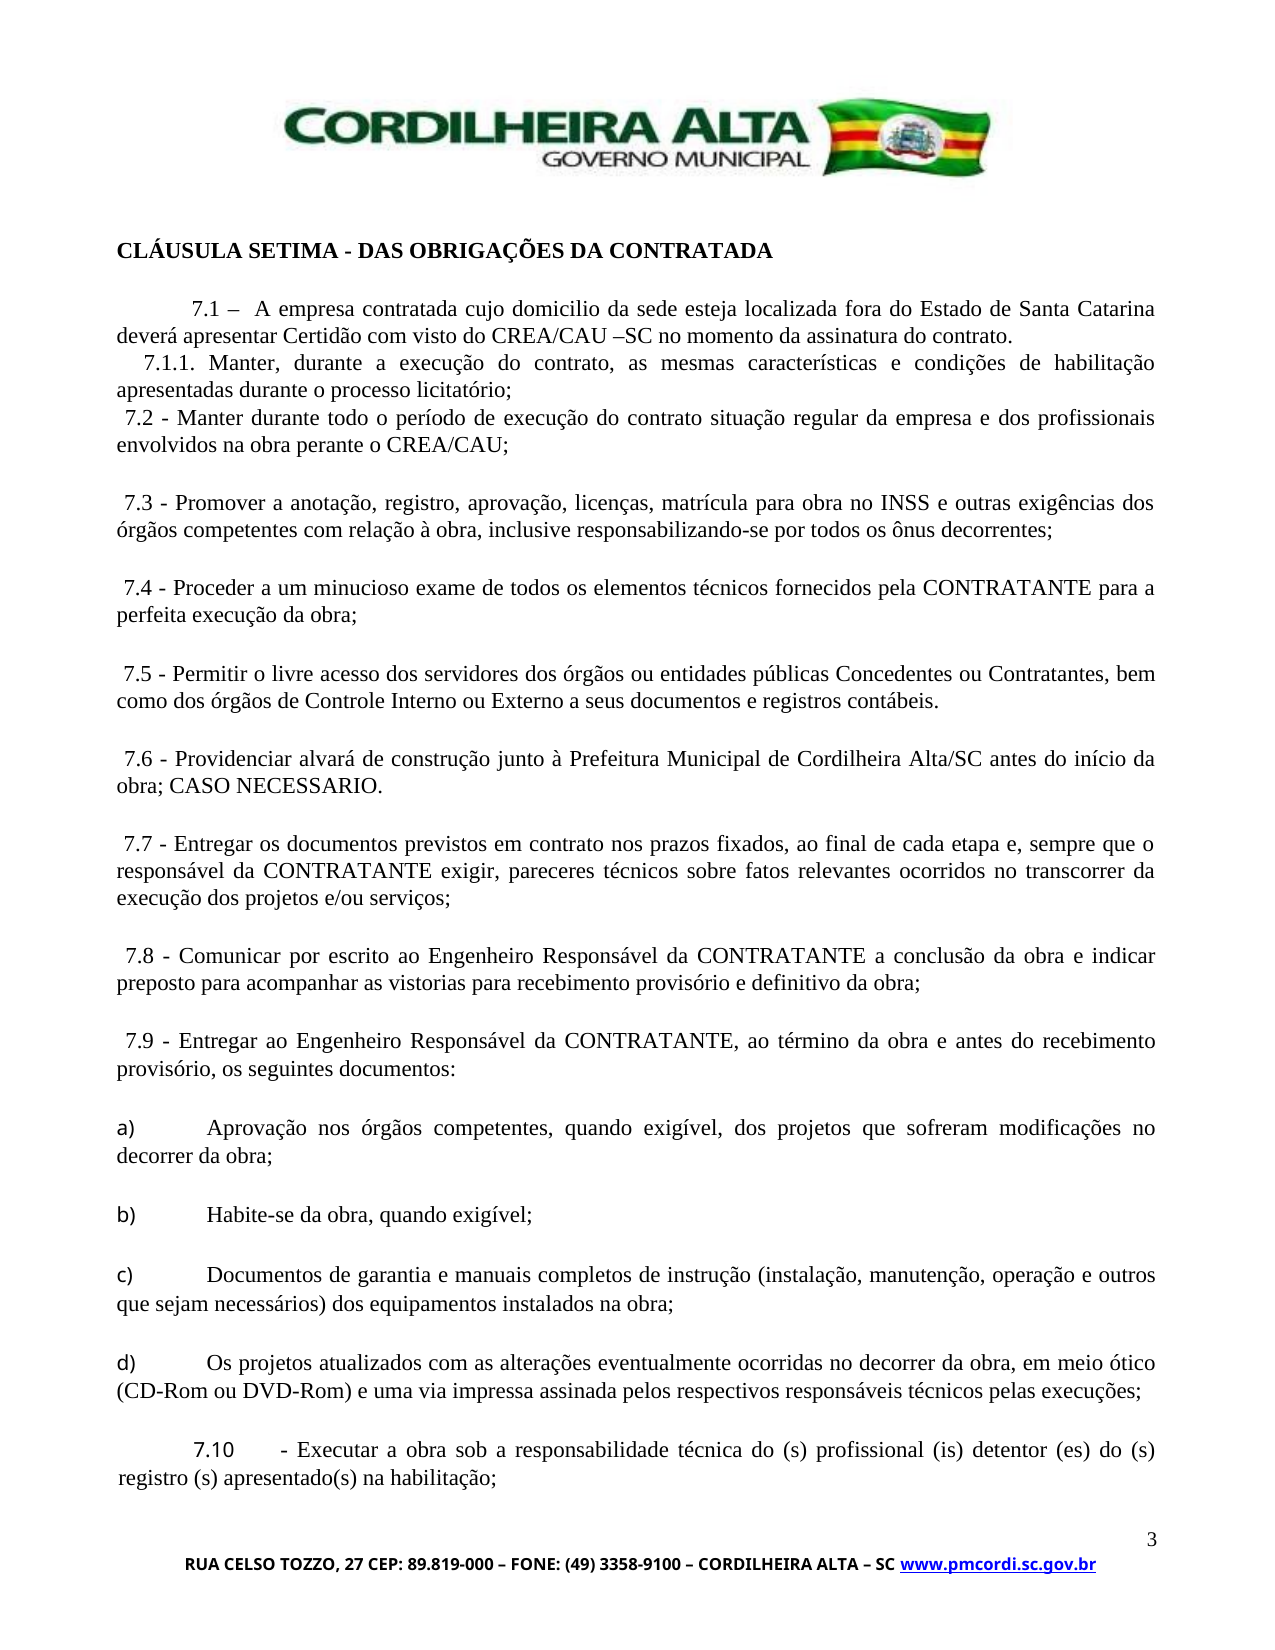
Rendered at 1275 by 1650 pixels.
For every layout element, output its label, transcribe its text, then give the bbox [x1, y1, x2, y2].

text 7.7 - Entregar os documentos previstos em contrato nos prazos fixados, ao final de cada etapa e, sempre que o responsável da CONTRATANTE exigir, pareceres técnicos sobre fatos relevantes ocorridos no transcorrer da execução dos projetos e/ou serviços; [116, 830, 1157, 911]
text 7.5 - Permitir o livre acesso dos servidores dos órgãos ou entidades públicas Concedentes ou Contratantes, bem como dos órgãos de Controle Interno ou Externo a seus documentos e registros contábeis. [116, 660, 1157, 713]
list Habite-se da obra, quando exigível; [116, 1200, 1157, 1229]
picture [261, 75, 1014, 202]
text 7.2 - Manter durante todo o período de execução do contrato situação regular da empresa e dos profissionais envolvidos na obra perante o CREA/CAU; [116, 404, 1157, 457]
text 7.6 - Providenciar alvará de construção junto à Prefeitura Municipal de Cordilheira Alta/SC antes do início da obra; CASO NECESSARIO. [116, 745, 1157, 798]
list - Executar a obra sob a responsabilidade técnica do (s) profissional (is) detentor (es) do (s) registro (s) apresentado(s) na habilitação; [118, 1435, 1157, 1491]
list Documentos de garantia e manuais completos de instrução (instalação, manutenção, operação e outros que sejam necessários) dos equipamentos instalados na obra; [116, 1261, 1157, 1316]
subtitle CLÁUSULA SETIMA - DAS OBRIGAÇÕES DA CONTRATADA [116, 237, 1157, 263]
list Os projetos atualizados com as alterações eventualmente ocorridas no decorrer da obra, em meio ótico (CD-Rom ou DVD-Rom) e uma via impressa assinada pelos respectivos responsáveis técnicos pelas execuções; [116, 1348, 1157, 1403]
text 7.4 - Proceder a um minucioso exame de todos os elementos técnicos fornecidos pela CONTRATANTE para a perfeita execução da obra; [116, 574, 1157, 628]
list Aprovação nos órgãos competentes, quando exigível, dos projetos que sofreram modificações no decorrer da obra; [116, 1113, 1157, 1168]
text 7.1.1. Manter, durante a execução do contrato, as mesmas características e condições de habilitação apresentadas durante o processo licitatório; [116, 349, 1157, 403]
text 7.3 - Promover a anotação, registro, aprovação, licenças, matrícula para obra no INSS e outras exigências dos órgãos competentes com relação à obra, inclusive responsabilizando-se por todos os ônus decorrentes; [116, 489, 1157, 543]
text 7.9 - Entregar ao Engenheiro Responsável da CONTRATANTE, ao término da obra e antes do recebimento provisório, os seguintes documentos: [116, 1028, 1157, 1081]
text 7.1 – A empresa contratada cujo domicilio da sede esteja localizada fora do Estado de Santa Catarina deverá apresentar Certidão com visto do CREA/CAU –SC no momento da assinatura do contrato. [116, 295, 1157, 348]
text 7.8 - Comunicar por escrito ao Engenheiro Responsável da CONTRATANTE a conclusão da obra e indicar preposto para acompanhar as vistorias para recebimento provisório e definitivo da obra; [116, 942, 1157, 996]
